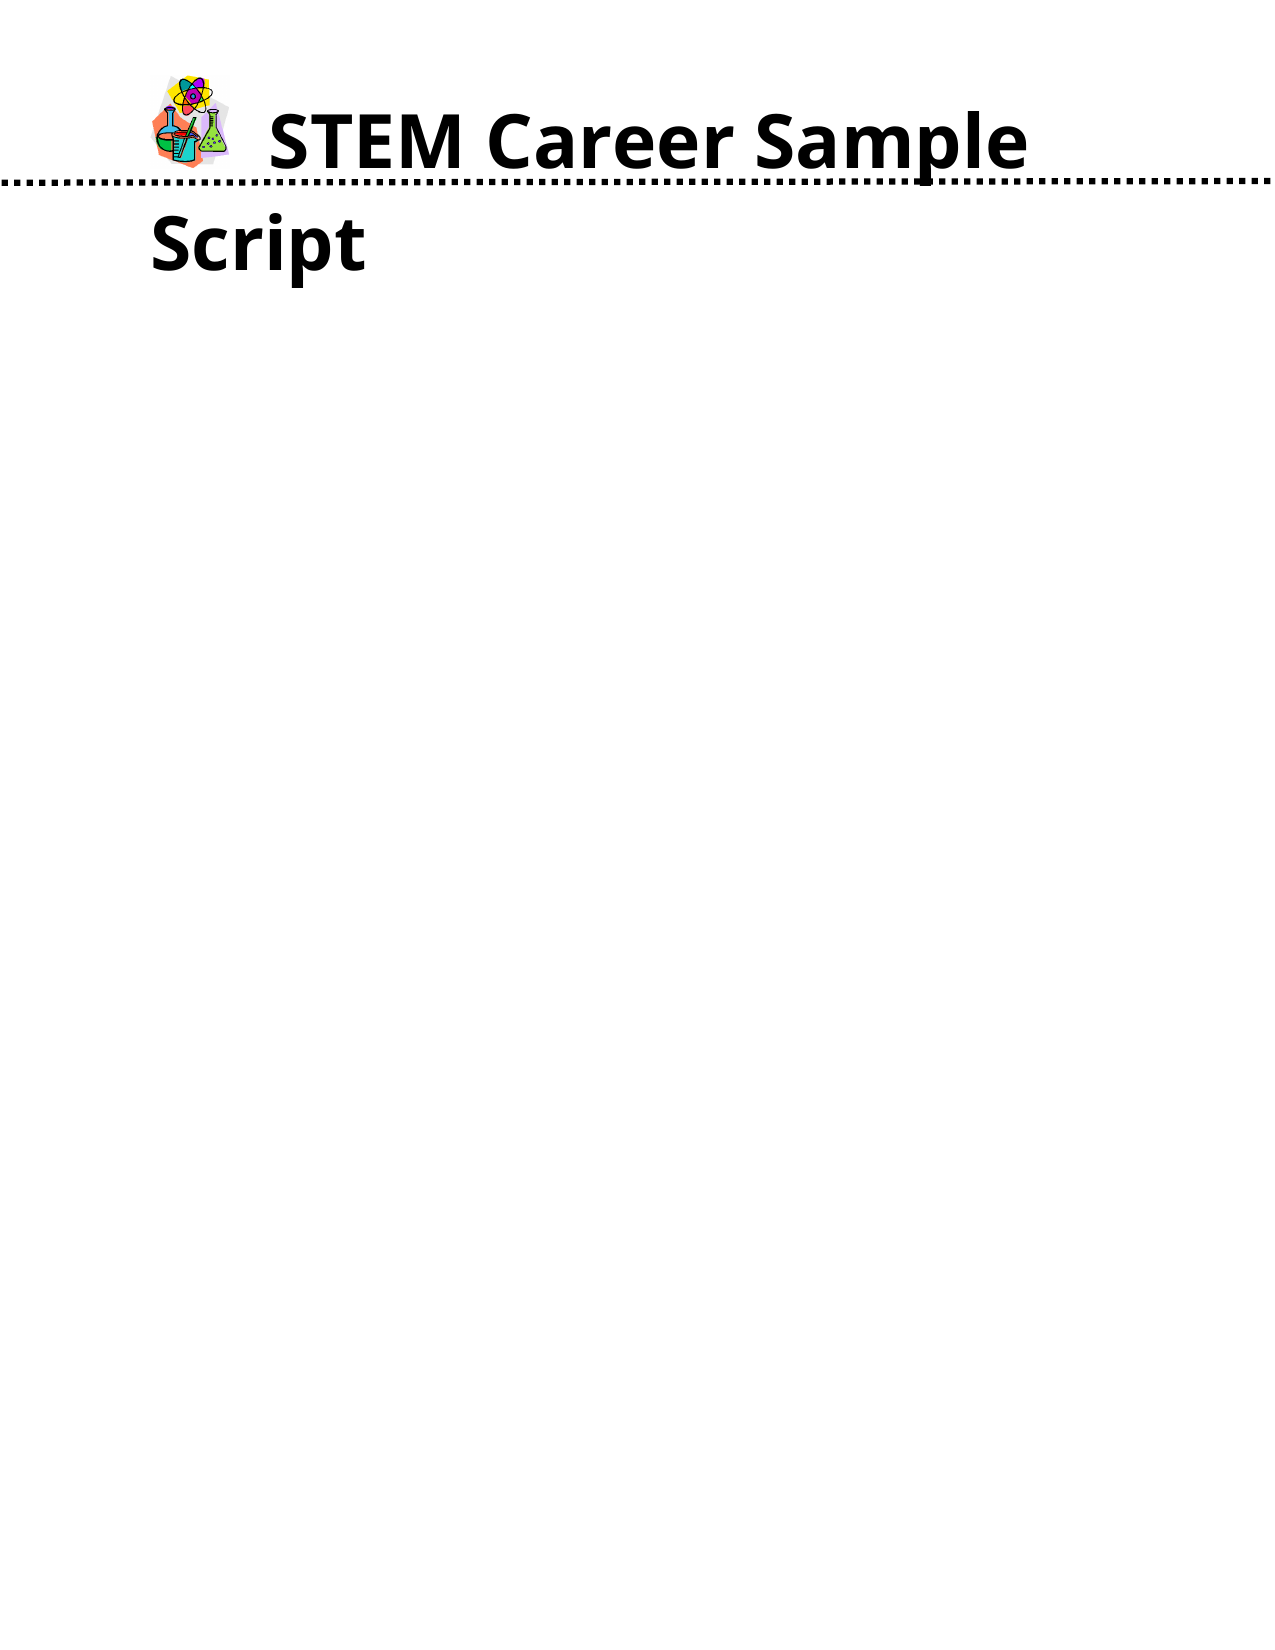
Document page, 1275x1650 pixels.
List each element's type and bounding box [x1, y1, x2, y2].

picture [150, 75, 230, 169]
